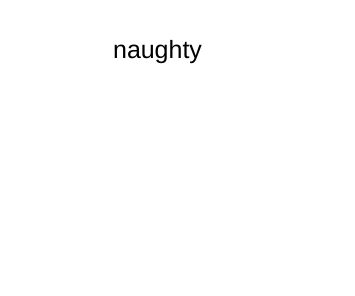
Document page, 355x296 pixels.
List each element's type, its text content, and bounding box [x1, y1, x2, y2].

text naughty [113, 35, 242, 64]
